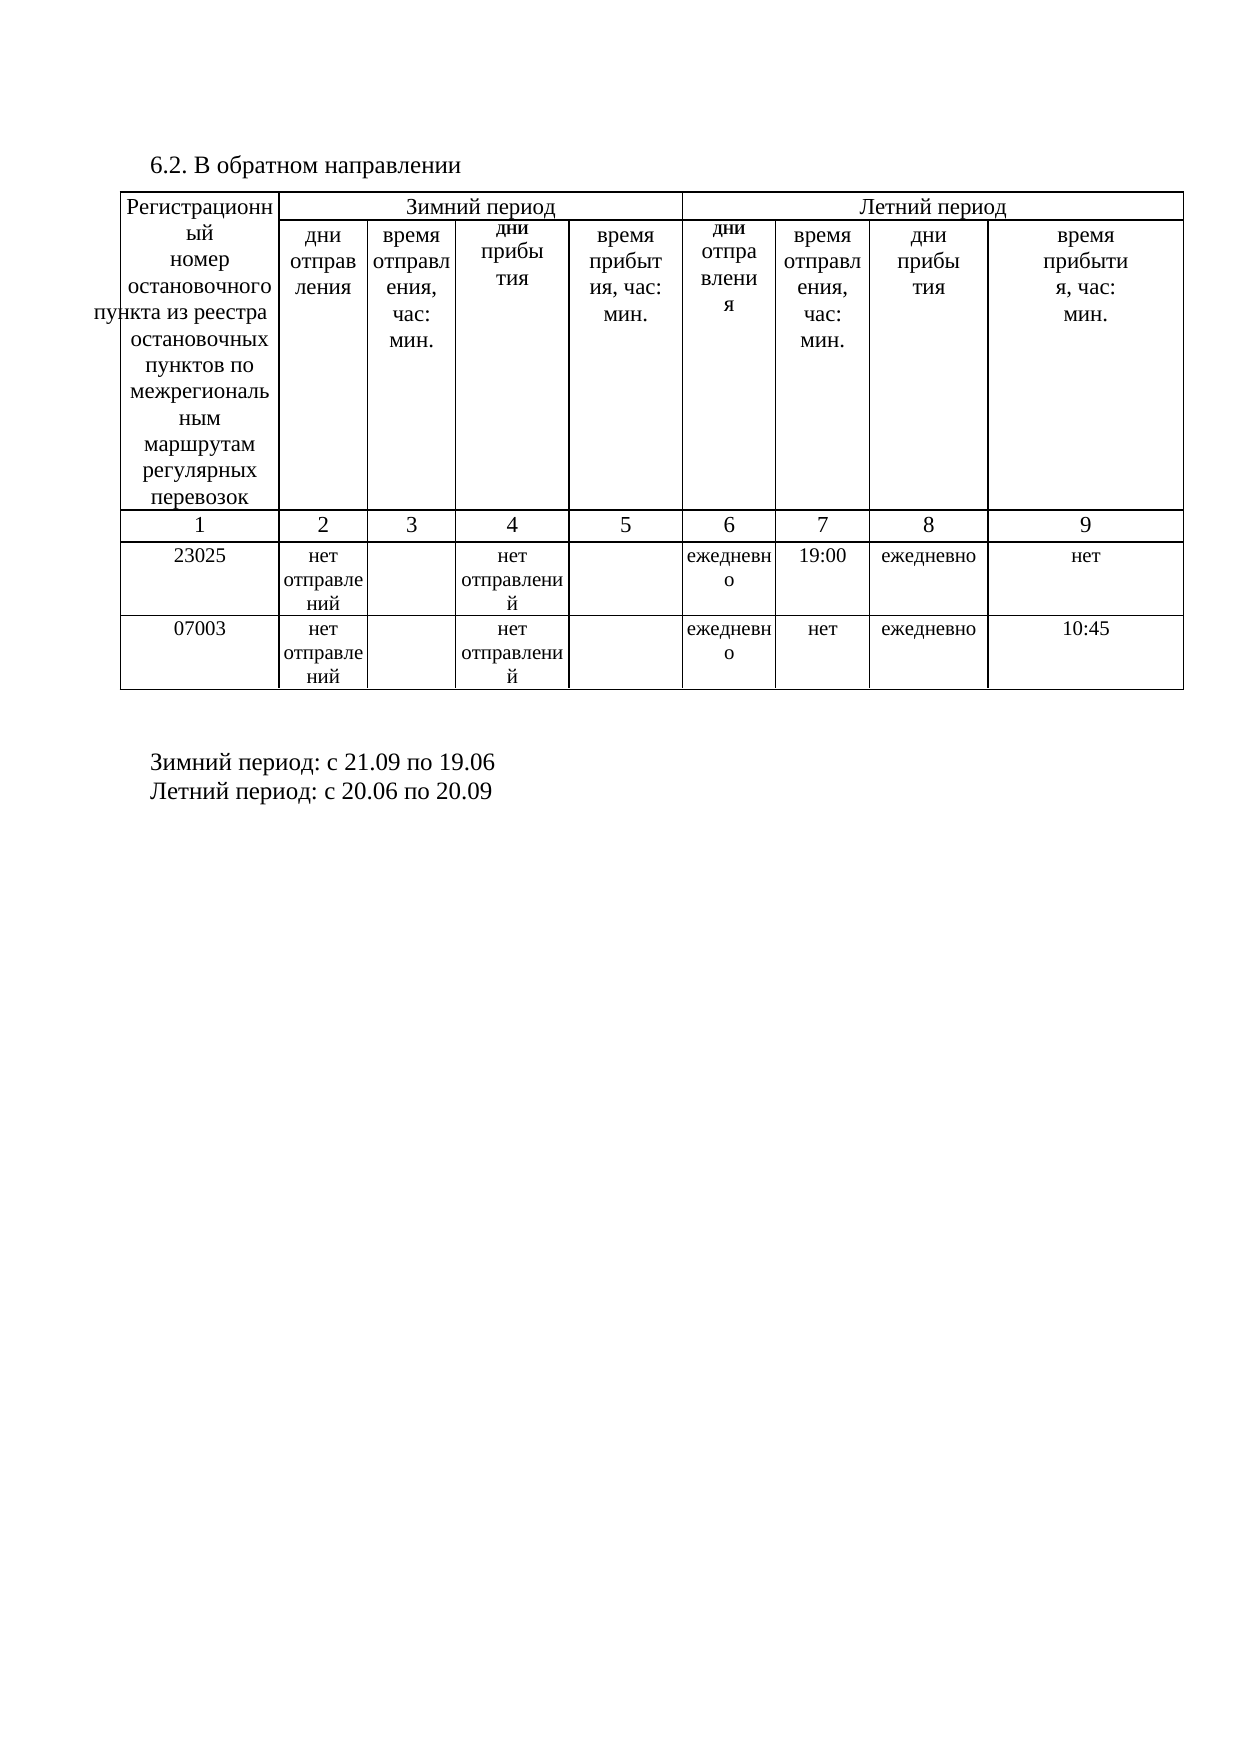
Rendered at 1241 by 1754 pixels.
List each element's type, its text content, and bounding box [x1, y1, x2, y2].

table_cell 5 [570, 511, 682, 541]
table_cell 9 [989, 511, 1183, 541]
table_cell 07003 [121, 616, 278, 688]
table_cell нет [989, 543, 1183, 615]
table_cell 1 [121, 511, 278, 541]
table_cell время прибыт ия, час: мин. [570, 221, 682, 509]
table_cell нет отправлений [280, 543, 367, 615]
text Зимний период: с 21.09 по 19.06 [150, 747, 1090, 776]
table_cell дни прибы тия [870, 221, 987, 509]
table_cell время отправл ения, час: мин. [368, 221, 455, 509]
table_cell [570, 543, 682, 615]
text Летний период: с 20.06 по 20.09 [150, 776, 1090, 805]
table_cell 10:45 [989, 616, 1183, 688]
table_cell ДНИ отпра влени я [683, 221, 775, 509]
table_cell 8 [870, 511, 987, 541]
table_cell 7 [776, 511, 869, 541]
table_cell 4 [456, 511, 568, 541]
table_cell 6 [683, 511, 775, 541]
table_cell [368, 616, 455, 688]
table_header Зимний период [280, 193, 682, 219]
table_cell дни отправ ления [280, 221, 367, 509]
table_cell нет отправлений [456, 616, 568, 688]
table_cell ежедневно [683, 543, 775, 615]
table_cell нет отправлений [280, 616, 367, 688]
table_cell нет [776, 616, 869, 688]
table_cell 19:00 [776, 543, 869, 615]
table_cell время прибыти я, час: мин. [989, 221, 1183, 509]
table_cell ДНИ прибы тия [456, 221, 568, 509]
table_cell [368, 543, 455, 615]
table_cell [570, 616, 682, 688]
table_header Регистрационный номер остановочного пункта из реестра остановочных пунктов по межрегиональным маршрутам регулярных перевозок [121, 193, 278, 509]
table_cell 3 [368, 511, 455, 541]
table_cell ежедневно [870, 543, 987, 615]
table_cell ежедневно [870, 616, 987, 688]
table_cell нет отправлений [456, 543, 568, 615]
table_cell 23025 [121, 543, 278, 615]
table_header Летний период [683, 193, 1183, 219]
table_cell ежедневно [683, 616, 775, 688]
text 6.2. В обратном направлении [150, 150, 1090, 179]
table_cell время отправл ения, час: мин. [776, 221, 869, 509]
table_cell 2 [280, 511, 367, 541]
